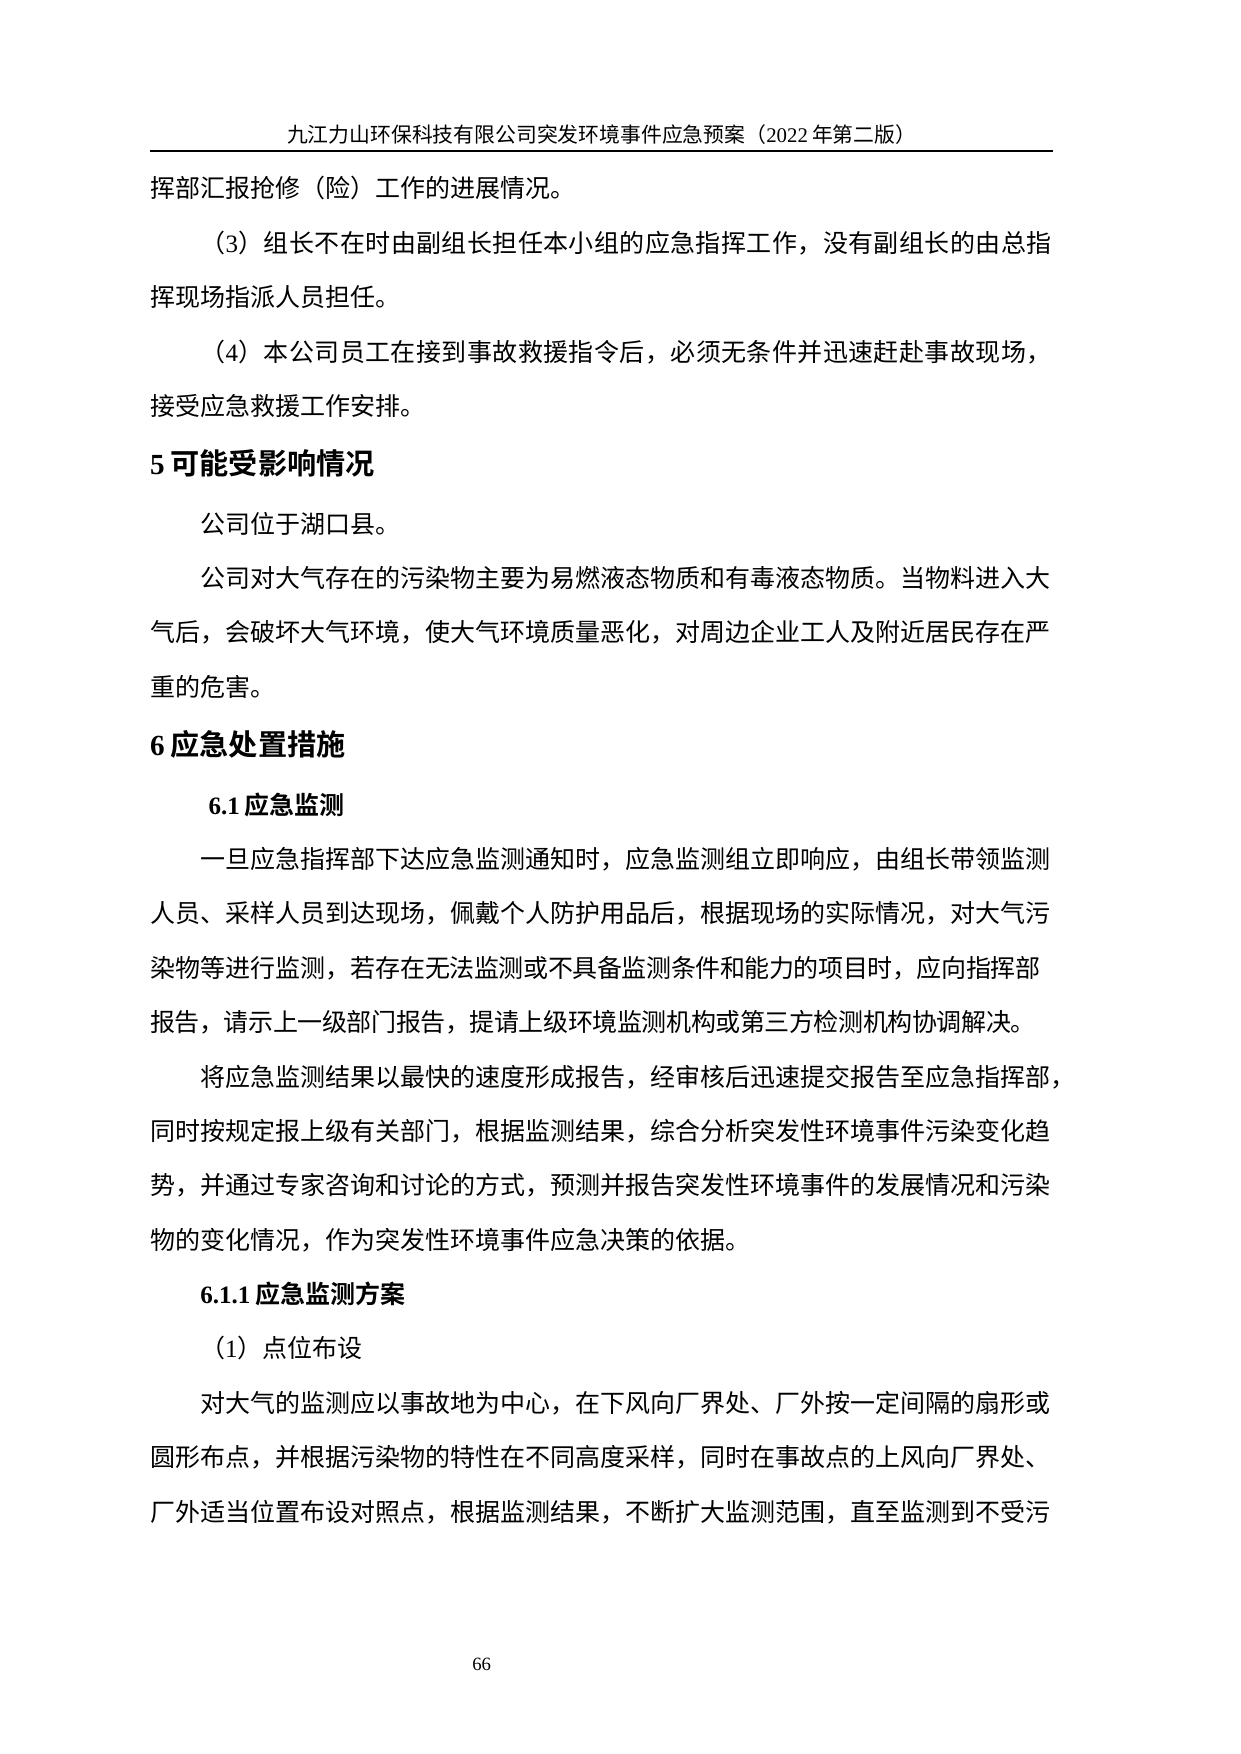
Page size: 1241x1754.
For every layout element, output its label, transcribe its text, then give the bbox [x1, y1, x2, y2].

list 5可能受影响情况 [150, 441, 1053, 483]
text 公司位于湖口县。 [150, 504, 1053, 540]
text （4）本公司员工在接到事故救援指令后，必须无条件并迅速赶赴事故现场，接受应急救援工作安排。 [150, 332, 1053, 423]
text 6.1.1应急监测方案 [150, 1274, 1053, 1311]
text 将应急监测结果以最快的速度形成报告，经审核后迅速提交报告至应急指挥部，同时按规定报上级有关部门，根据监测结果，综合分析突发性环境事件污染变化趋势，并通过专家咨询和讨论的方式，预测并报告突发性环境事件的发展情况和污染物的变化情况，作为突发性环境事件应急决策的依据。 [150, 1057, 1053, 1256]
text （2）根据指挥部指令和本小组职责任务进行现场抢险（修）工作，及时向指挥部汇报抢修（险）工作的进展情况。 [150, 169, 1053, 205]
text 一旦应急指挥部下达应急监测通知时，应急监测组立即响应，由组长带领监测人员、采样人员到达现场，佩戴个人防护用品后，根据现场的实际情况，对大气污染物等进行监测，若存在无法监测或不具备监测条件和能力的项目时，应向指挥部报告，请示上一级部门报告，提请上级环境监测机构或第三方检测机构协调解决。 [150, 839, 1053, 1039]
text 公司对大气存在的污染物主要为易燃液态物质和有毒液态物质。当物料进入大气后，会破坏大气环境，使大气环境质量恶化，对周边企业工人及附近居民存在严重的危害。 [150, 558, 1053, 703]
list 6应急处置措施 [150, 722, 1053, 764]
text 6.1应急监测 [150, 785, 1053, 821]
text （1）点位布设 [150, 1329, 1053, 1365]
text （3）组长不在时由副组长担任本小组的应急指挥工作，没有副组长的由总指挥现场指派人员担任。 [150, 223, 1053, 314]
